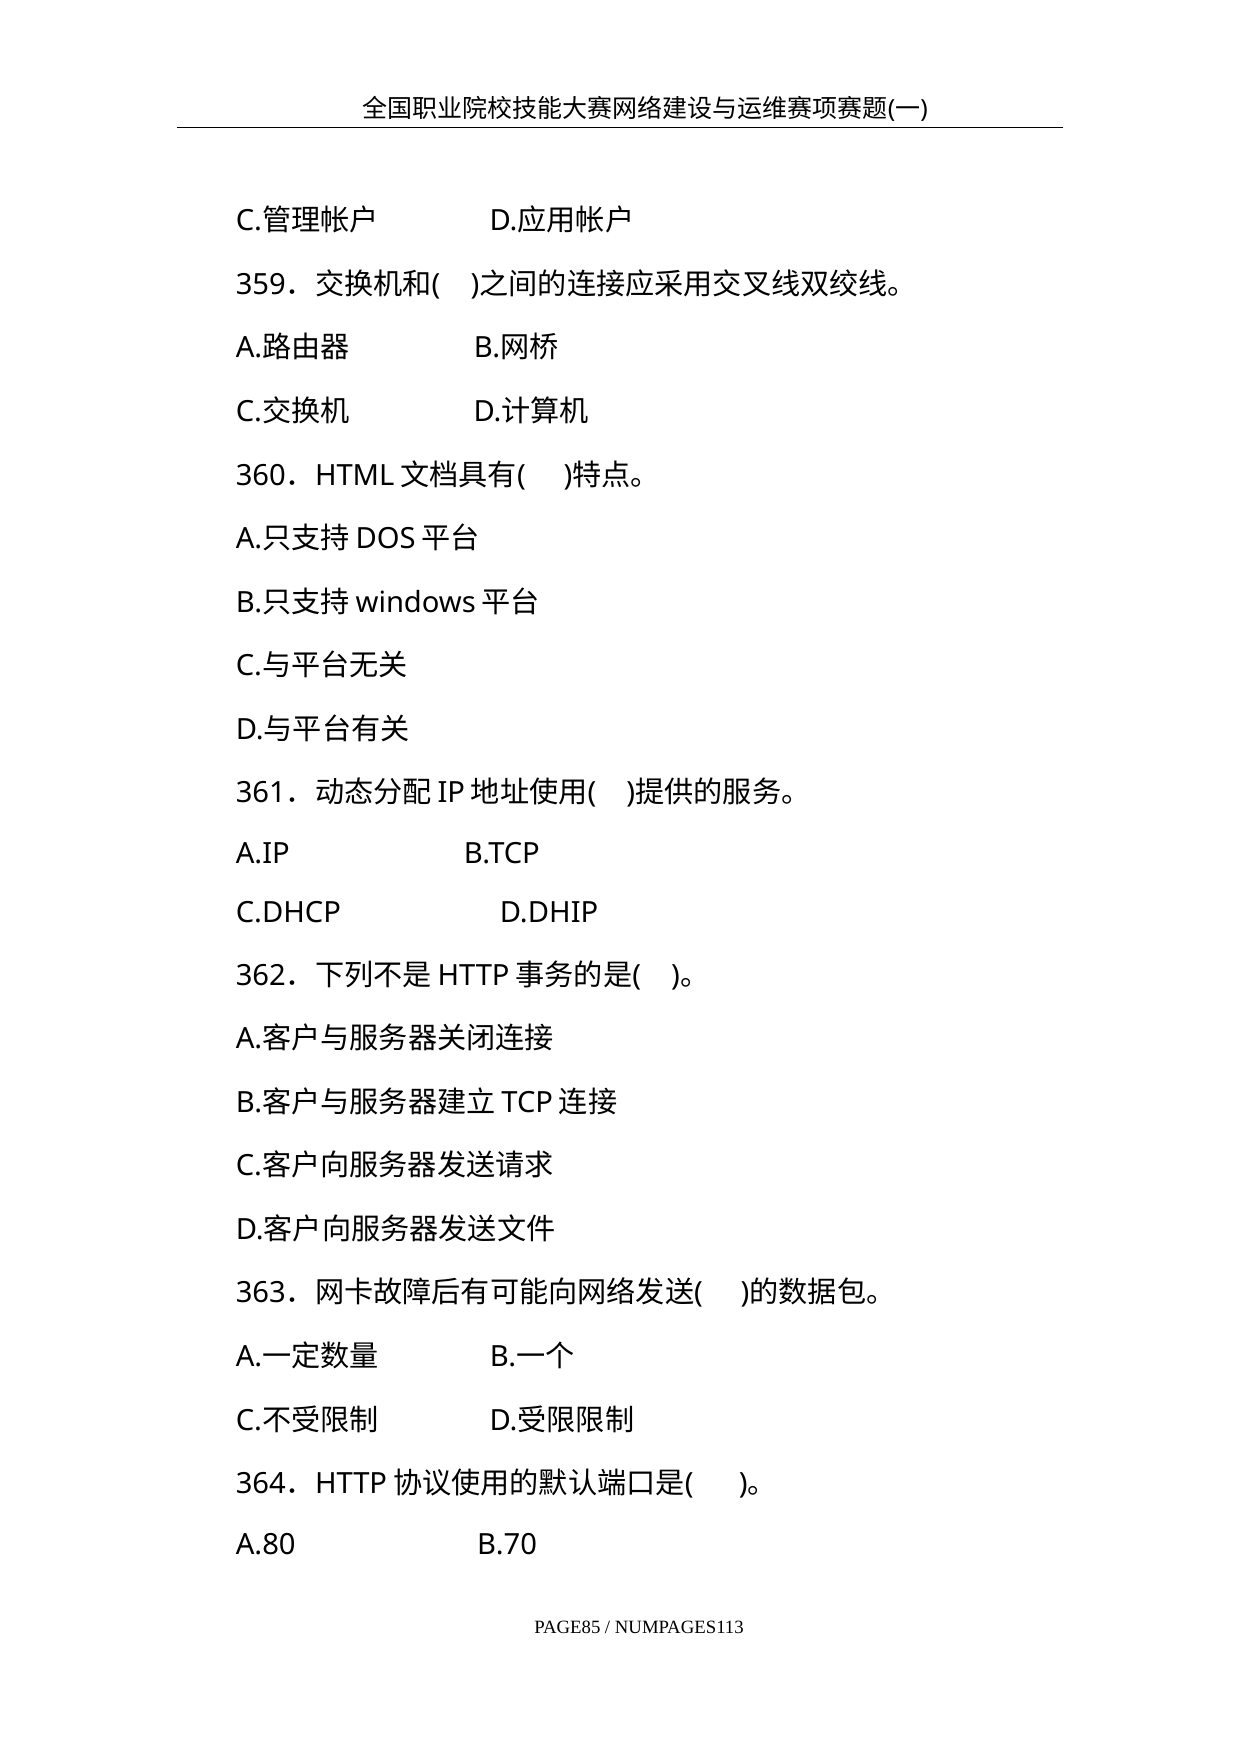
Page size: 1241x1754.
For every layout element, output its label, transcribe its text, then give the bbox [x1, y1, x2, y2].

text 359．交换机和( )之间的连接应采用交叉线双绞线。 [177, 260, 1063, 303]
text 361．动态分配IP地址使用( )提供的服务。 [177, 769, 1063, 811]
text A.只支持DOS平台 [177, 514, 1063, 557]
text 360．HTML文档具有( )特点。 [177, 451, 1063, 493]
text C.不受限制 D.受限限制 [177, 1396, 1063, 1438]
text B.只支持windows平台 [177, 578, 1063, 621]
text D.与平台有关 [177, 705, 1063, 748]
text A.路由器 B.网桥 [177, 324, 1063, 366]
text A.一定数量 B.一个 [177, 1332, 1063, 1375]
text A.IP B.TCP [177, 832, 1063, 872]
text A.80 B.70 [177, 1523, 1063, 1563]
text 364．HTTP协议使用的默认端口是( )。 [177, 1459, 1063, 1502]
text 363．网卡故障后有可能向网络发送( )的数据包。 [177, 1269, 1063, 1311]
text C.与平台无关 [177, 642, 1063, 684]
text C.管理帐户 D.应用帐户 [177, 197, 1063, 239]
text C.客户向服务器发送请求 [177, 1142, 1063, 1184]
text C.DHCP D.DHIP [177, 892, 1063, 931]
text 362．下列不是HTTP事务的是( )。 [177, 951, 1063, 994]
text A.客户与服务器关闭连接 [177, 1015, 1063, 1057]
text D.客户向服务器发送文件 [177, 1205, 1063, 1248]
text C.交换机 D.计算机 [177, 387, 1063, 430]
text B.客户与服务器建立TCP连接 [177, 1078, 1063, 1121]
